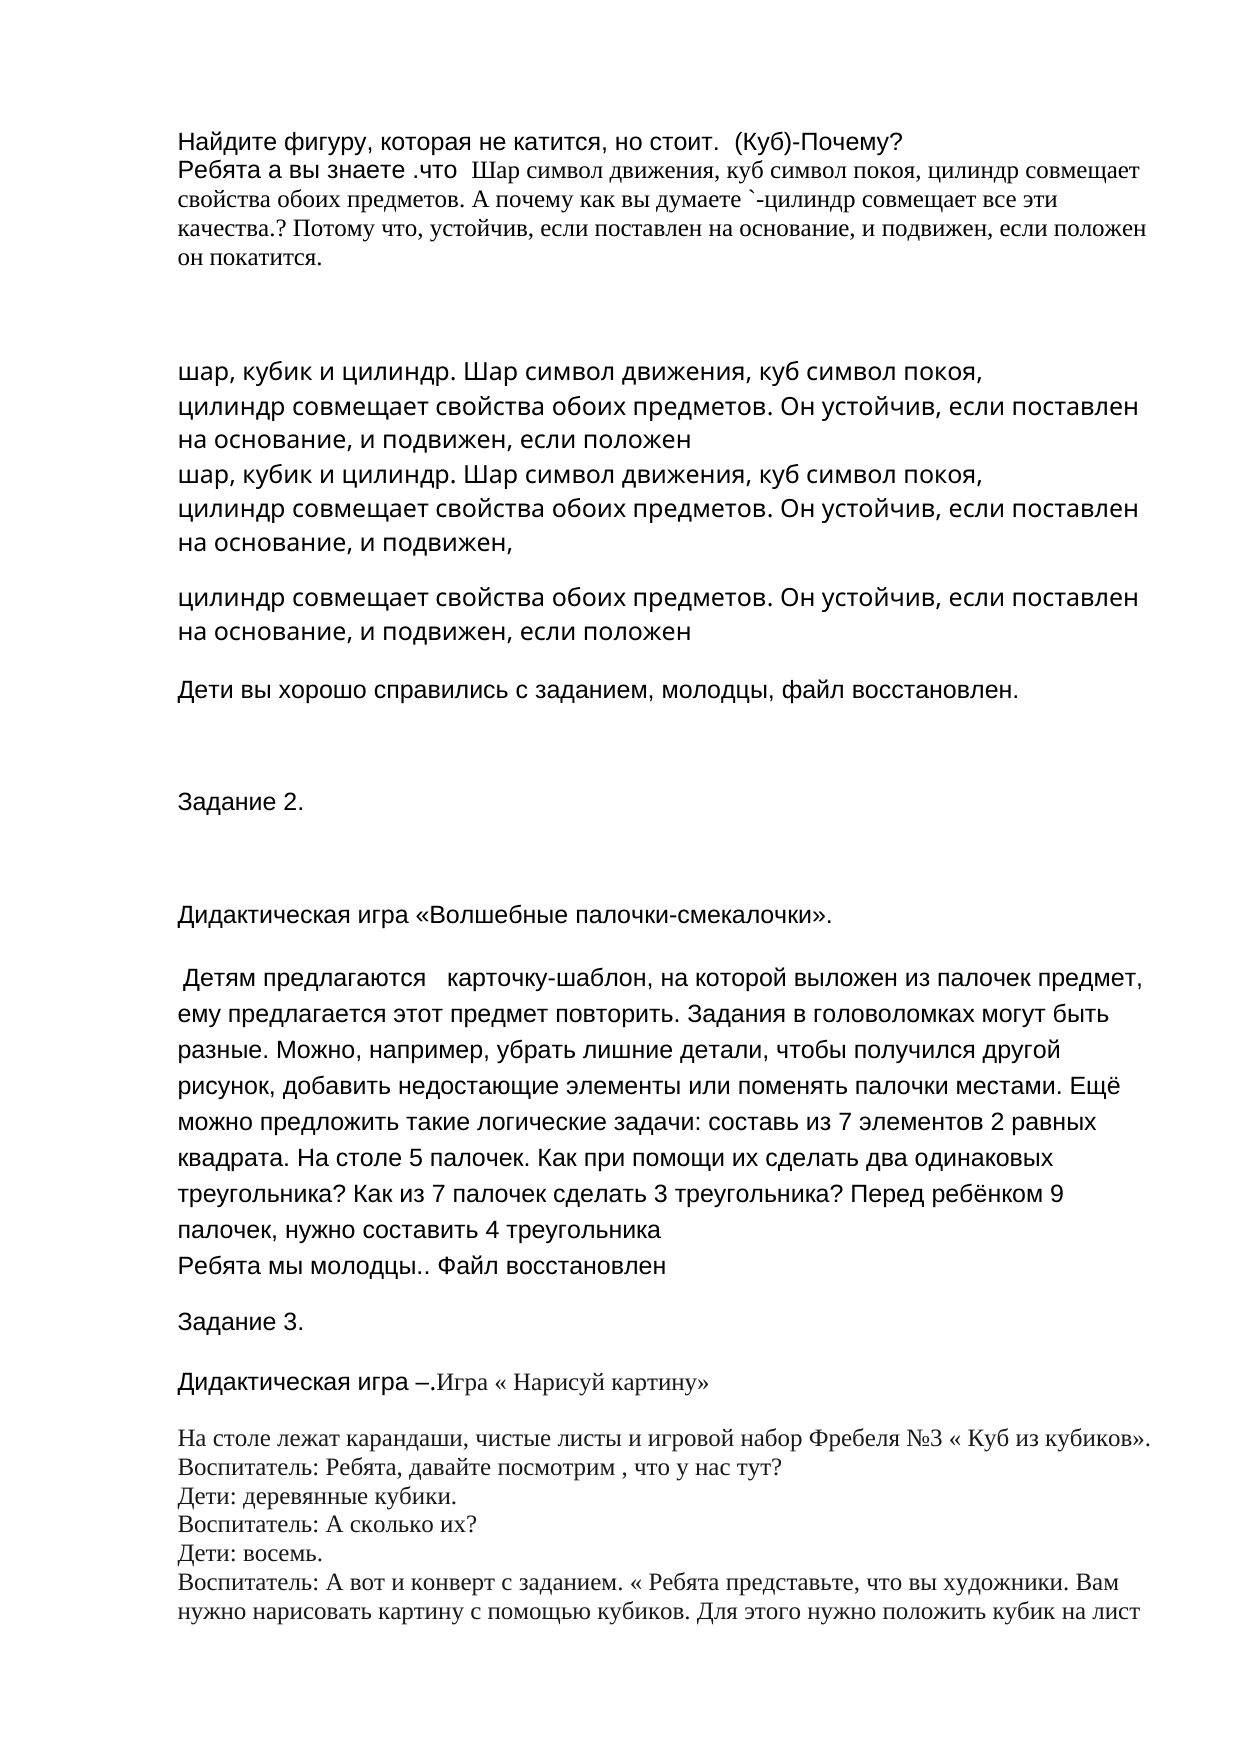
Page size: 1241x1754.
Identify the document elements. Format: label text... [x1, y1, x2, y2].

text Задание 3. [177, 1307, 1152, 1336]
text Дети: деревянные кубики. [177, 1481, 1152, 1509]
text Дидактическая игра «Волшебные палочки-смекалочки». [177, 900, 1152, 929]
text Дидактическая игра –.Игра « Нарисуй картину» [436, 1363, 1152, 1397]
text цилиндр совмещает свойства обоих предметов. Он устойчив, если поставлен [177, 490, 1152, 524]
text Дидактическая игра –.Игра « Нарисуй картину» [177, 1363, 429, 1397]
text на основание, и подвижен, если положен [177, 613, 1152, 647]
text Детям предлагаются карточку-шаблон, на которой выложен из палочек предмет, ему предлагается этот предмет повторить. Задания в головоломках могут быть разные. Можно, например, убрать лишние детали, чтобы получился другой рисунок, добавить недостающие элементы или поменять палочки местами. Ещё можно предложить такие логические задачи: составь из 7 элементов 2 равных квадрата. На столе 5 палочек. Как при помощи их сделать два одинаковых треугольника? Как из 7 палочек сделать 3 треугольника? Перед ребёнком 9 палочек, нужно составить 4 треугольника Ребята мы молодцы.. Файл восстановлен [177, 956, 1152, 1279]
text На столе лежат карандаши, чистые листы и игровой набор Фребеля №3 « Куб из кубиков». [177, 1423, 1152, 1452]
text цилиндр совмещает свойства обоих предметов. Он устойчив, если поставлен [177, 579, 1152, 613]
text на основание, и подвижен, [177, 524, 1152, 558]
text шар, кубик и цилиндр. Шар символ движения, куб символ покоя, [177, 456, 1152, 490]
text цилиндр совмещает свойства обоих предметов. Он устойчив, если поставлен [177, 388, 1152, 422]
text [177, 1567, 1152, 1624]
text Дети вы хорошо справились с заданием, молодцы, файл восстановлен. [177, 675, 1152, 704]
text Дети: восемь. [177, 1538, 1152, 1567]
text Задание 2. [177, 787, 1152, 816]
text Найдите фигуру, которая не катится, но стоит. (Куб)-Почему? Ребята а вы знаете .что Шар символ движения, куб символ покоя, цилиндр совмещает свойства обоих предметов. А почему как вы думаете `-цилиндр совмещает все эти качества.? Потому что, устойчив, если поставлен на основание, и подвижен, если положен он покатится. [177, 126, 1152, 270]
text Воспитатель: А сколько их? [177, 1509, 1152, 1538]
text шар, кубик и цилиндр. Шар символ движения, куб символ покоя, [177, 354, 1152, 388]
text Воспитатель: Ребята, давайте посмотрим , что у нас тут? [177, 1452, 1152, 1481]
text на основание, и подвижен, если положен [177, 422, 1152, 456]
